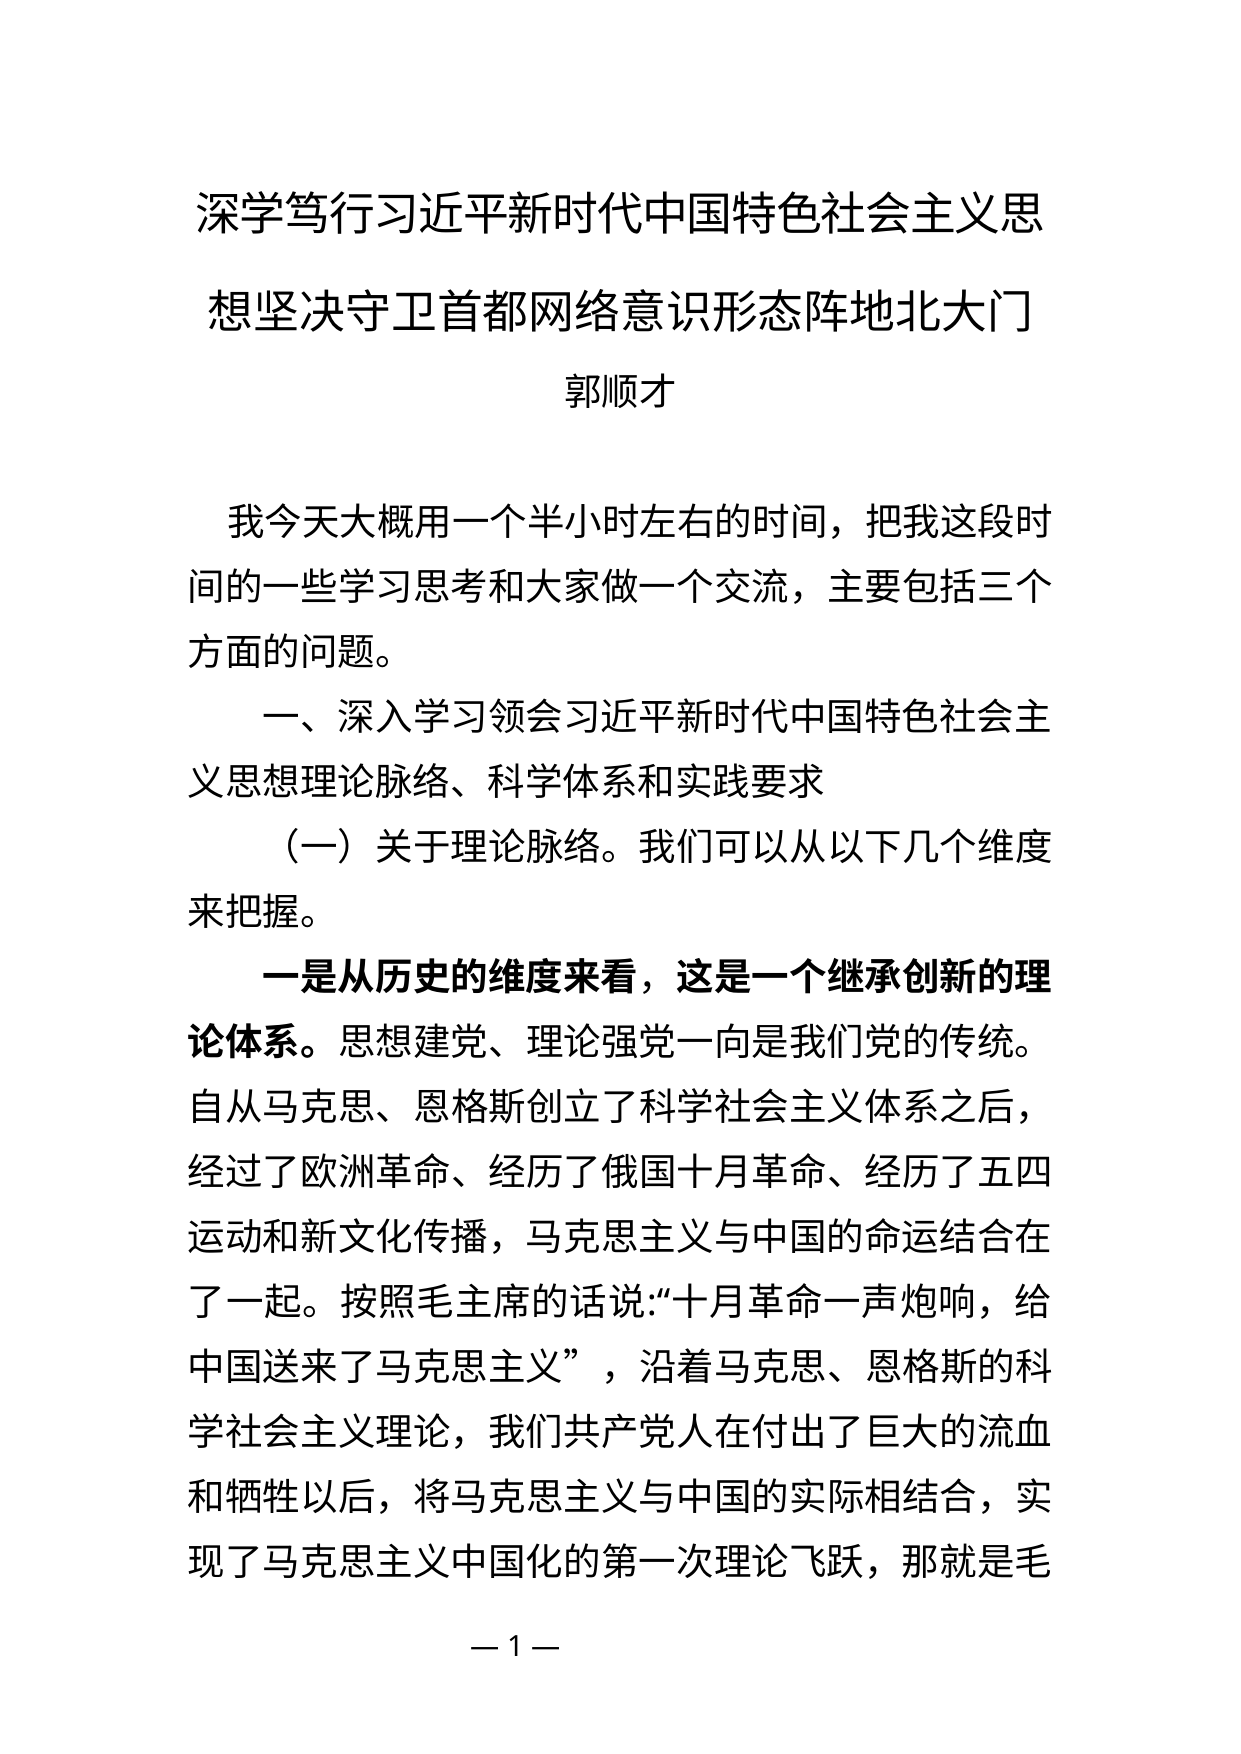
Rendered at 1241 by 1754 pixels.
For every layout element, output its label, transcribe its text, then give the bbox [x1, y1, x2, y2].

text 郭顺才 [187, 357, 1053, 422]
list 一、深入学习领会习近平新时代中国特色社会主义思想理论脉络、科学体系和实践要求 [187, 682, 1053, 812]
list 我今天大概用一个半小时左右的时间，把我这段时间的一些学习思考和大家做一个交流，主要包括三个方面的问题。 [187, 487, 1053, 682]
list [187, 942, 1053, 1592]
list （一）关于理论脉络。我们可以从以下几个维度来把握。 [187, 812, 1053, 942]
text 深学笃行习近平新时代中国特色社会主义思想坚决守卫首都网络意识形态阵地北大门 [187, 162, 1053, 357]
